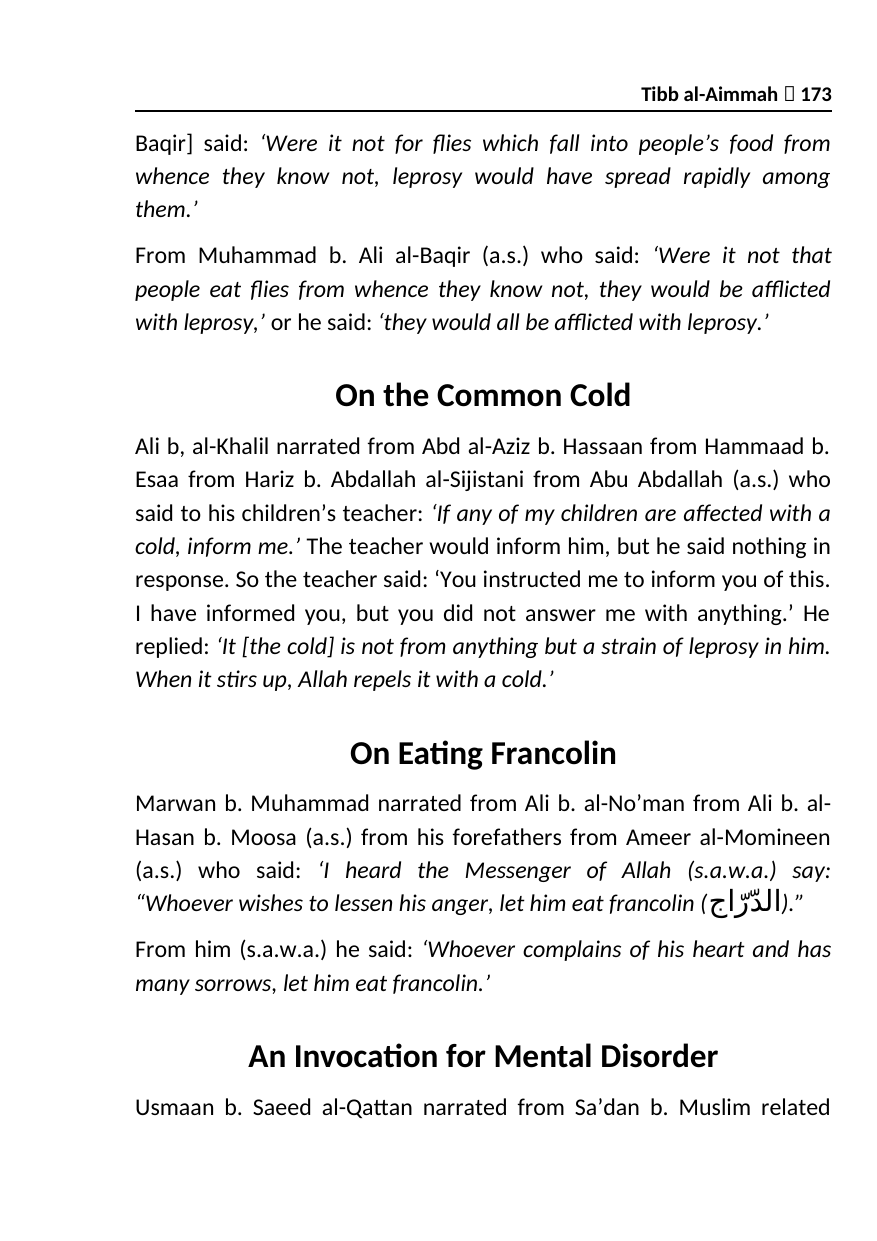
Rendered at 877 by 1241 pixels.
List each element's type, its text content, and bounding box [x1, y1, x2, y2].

text From him (s.a.w.a.) he said: ‘Whoever complains of his heart and has many sorrows, let him eat francolin.’ [135, 931, 832, 998]
subtitle On the Common Cold [135, 374, 832, 415]
subtitle An Invocation for Mental Disorder [135, 1035, 832, 1076]
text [135, 1088, 832, 1122]
text From Muhammad b. Ali al-Baqir (a.s.) who said: ‘Were it not that people eat flies from whence they know not, they would be afflicted with leprosy,’ or he said: ‘they would all be afflicted with leprosy.’ [135, 237, 832, 337]
text Marwan b. Muhammad narrated from Ali b. al-No’man from Ali b. al-Hasan b. Moosa (a.s.) from his forefathers from Ameer al-Momineen (a.s.) who said: ‘I heard the Messenger of Allah (s.a.w.a.) say: “Whoever wishes to lessen his anger, let him eat francolin (الدّرّاج).” [135, 785, 832, 918]
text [135, 124, 832, 224]
text Ali b, al-Khalil narrated from Abd al-Aziz b. Hassaan from Hammaad b. Esaa from Hariz b. Abdallah al-Sijistani from Abu Abdallah (a.s.) who said to his children’s teacher: ‘If any of my children are affected with a cold, inform me.’ The teacher would inform him, but he said nothing in response. So the teacher said: ‘You instructed me to inform you of this. I have informed you, but you did not answer me with anything.’ He replied: ‘It [the cold] is not from anything but a strain of leprosy in him. When it stirs up, Allah repels it with a cold.’ [135, 428, 832, 694]
subtitle On Eating Francolin [135, 732, 832, 773]
